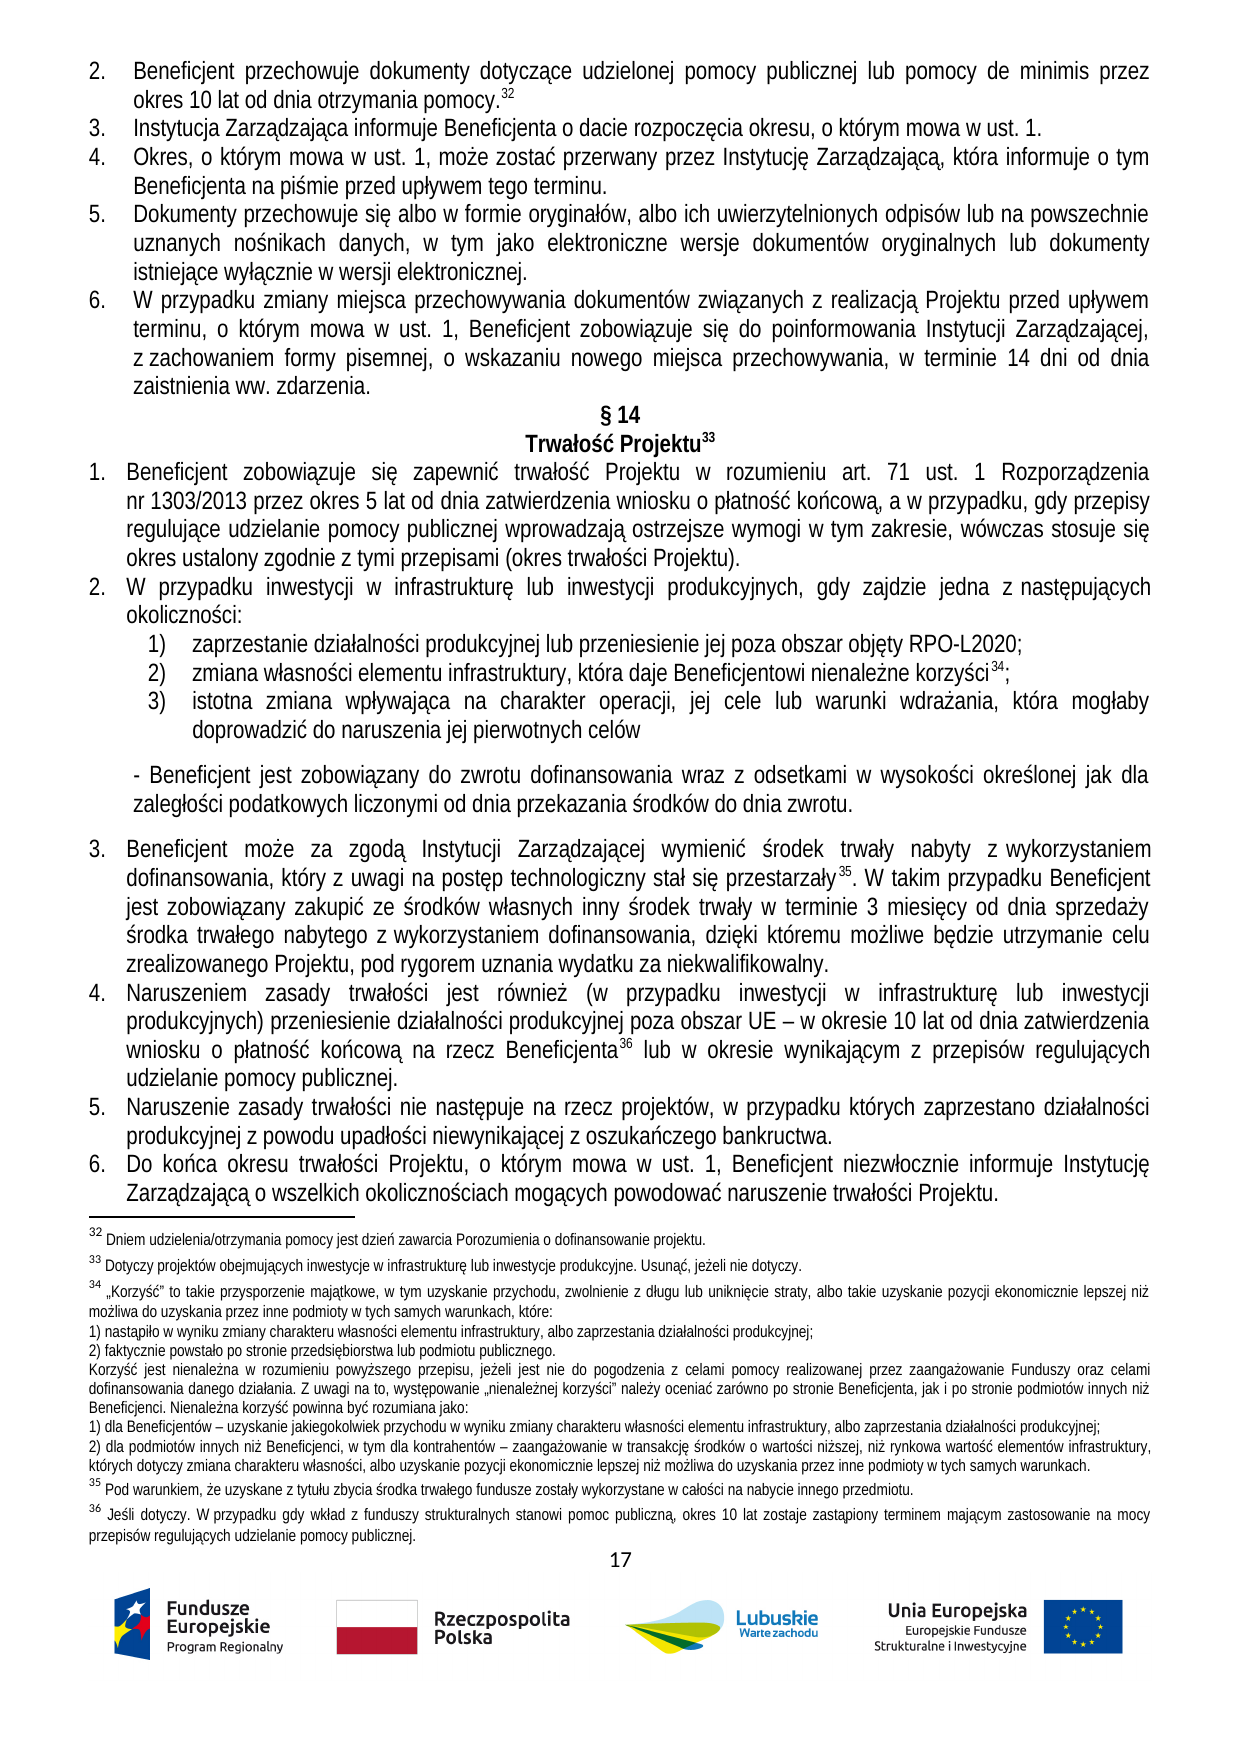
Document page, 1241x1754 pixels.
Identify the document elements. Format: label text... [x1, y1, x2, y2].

list Beneficjent przechowuje dokumenty dotyczące udzielonej pomocy publicznej lub pomocy de minimis przez okres 10 lat od dnia otrzymania pomocy. [89, 56, 1152, 113]
list Naruszenie zasady trwałości nie następuje na rzecz projektów, w przypadku których zaprzestano działalności produkcyjnej z powodu upadłości niewynikającej z oszukańczego bankructwa. [89, 1092, 1152, 1149]
text § 14 [89, 400, 1152, 428]
list Dokumenty przechowuje się albo w formie oryginałów, albo ich uwierzytelnionych odpisów lub na powszechnie uznanych nośnikach danych, w tym jako elektroniczne wersje dokumentów oryginalnych lub dokumenty istniejące wyłącznie w wersji elektronicznej. [89, 199, 1152, 285]
list Beneficjent zobowiązuje się zapewnić trwałość Projektu w rozumieniu art. 71 ust. 1 Rozporządzenia nr 1303/2013 przez okres 5 lat od dnia zatwierdzenia wniosku o płatność końcową, a w przypadku, gdy przepisy regulujące udzielanie pomocy publicznej wprowadzają ostrzejsze wymogi w tym zakresie, wówczas stosuje się okres ustalony zgodnie z tymi przepisami (okres trwałości Projektu). [89, 457, 1152, 572]
text Trwałość Projektu [89, 428, 1152, 457]
list Do końca okresu trwałości Projektu, o którym mowa w ust. 1, Beneficjent niezwłocznie informuje Instytucję Zarządzającą o wszelkich okolicznościach mogących powodować naruszenie trwałości Projektu. [89, 1149, 1152, 1207]
list zaprzestanie działalności produkcyjnej lub przeniesienie jej poza obszar objęty RPO-L2020; [148, 629, 1152, 658]
text - Beneficjent jest zobowiązany do zwrotu dofinansowania wraz z odsetkami w wysokości określonej jak dla zaległości podatkowych liczonymi od dnia przekazania środków do dnia zwrotu. [133, 760, 1152, 818]
list Beneficjent może za zgodą Instytucji Zarządzającej wymienić środek trwały nabyty z wykorzystaniem dofinansowania, który z uwagi na postęp technologiczny stał się przestarzały. W takim przypadku Beneficjent jest zobowiązany zakupić ze środków własnych inny środek trwały w terminie 3 miesięcy od dnia sprzedaży środka trwałego nabytego z wykorzystaniem dofinansowania, dzięki któremu możliwe będzie utrzymanie celu zrealizowanego Projektu, pod rygorem uznania wydatku za niekwalifikowalny. [89, 834, 1152, 977]
list Naruszeniem zasady trwałości jest również (w przypadku inwestycji w infrastrukturę lub inwestycji produkcyjnych) przeniesienie działalności produkcyjnej poza obszar UE – w okresie 10 lat od dnia zatwierdzenia wniosku o płatność końcową na rzecz Beneficjenta lub w okresie wynikającym z przepisów regulujących udzielanie pomocy publicznej. [89, 977, 1152, 1092]
list W przypadku zmiany miejsca przechowywania dokumentów związanych z realizacją Projektu przed upływem terminu, o którym mowa w ust. 1, Beneficjent zobowiązuje się do poinformowania Instytucji Zarządzającej, z zachowaniem formy pisemnej, o wskazaniu nowego miejsca przechowywania, w terminie 14 dni od dnia zaistnienia ww. zdarzenia. [89, 285, 1152, 400]
list W przypadku inwestycji w infrastrukturę lub inwestycji produkcyjnych, gdy zajdzie jedna z następujących okoliczności: [89, 572, 1152, 629]
picture [88, 1572, 1152, 1681]
list istotna zmiana wpływająca na charakter operacji, jej cele lub warunki wdrażania, która mogłaby doprowadzić do naruszenia jej pierwotnych celów [148, 686, 1152, 744]
list zmiana własności elementu infrastruktury, która daje Beneficjentowi nienależne korzyści; [148, 658, 1152, 686]
list Instytucja Zarządzająca informuje Beneficjenta o dacie rozpoczęcia okresu, o którym mowa w ust. 1. [89, 113, 1152, 142]
list Okres, o którym mowa w ust. 1, może zostać przerwany przez Instytucję Zarządzającą, która informuje o tym Beneficjenta na piśmie przed upływem tego terminu. [89, 142, 1152, 199]
